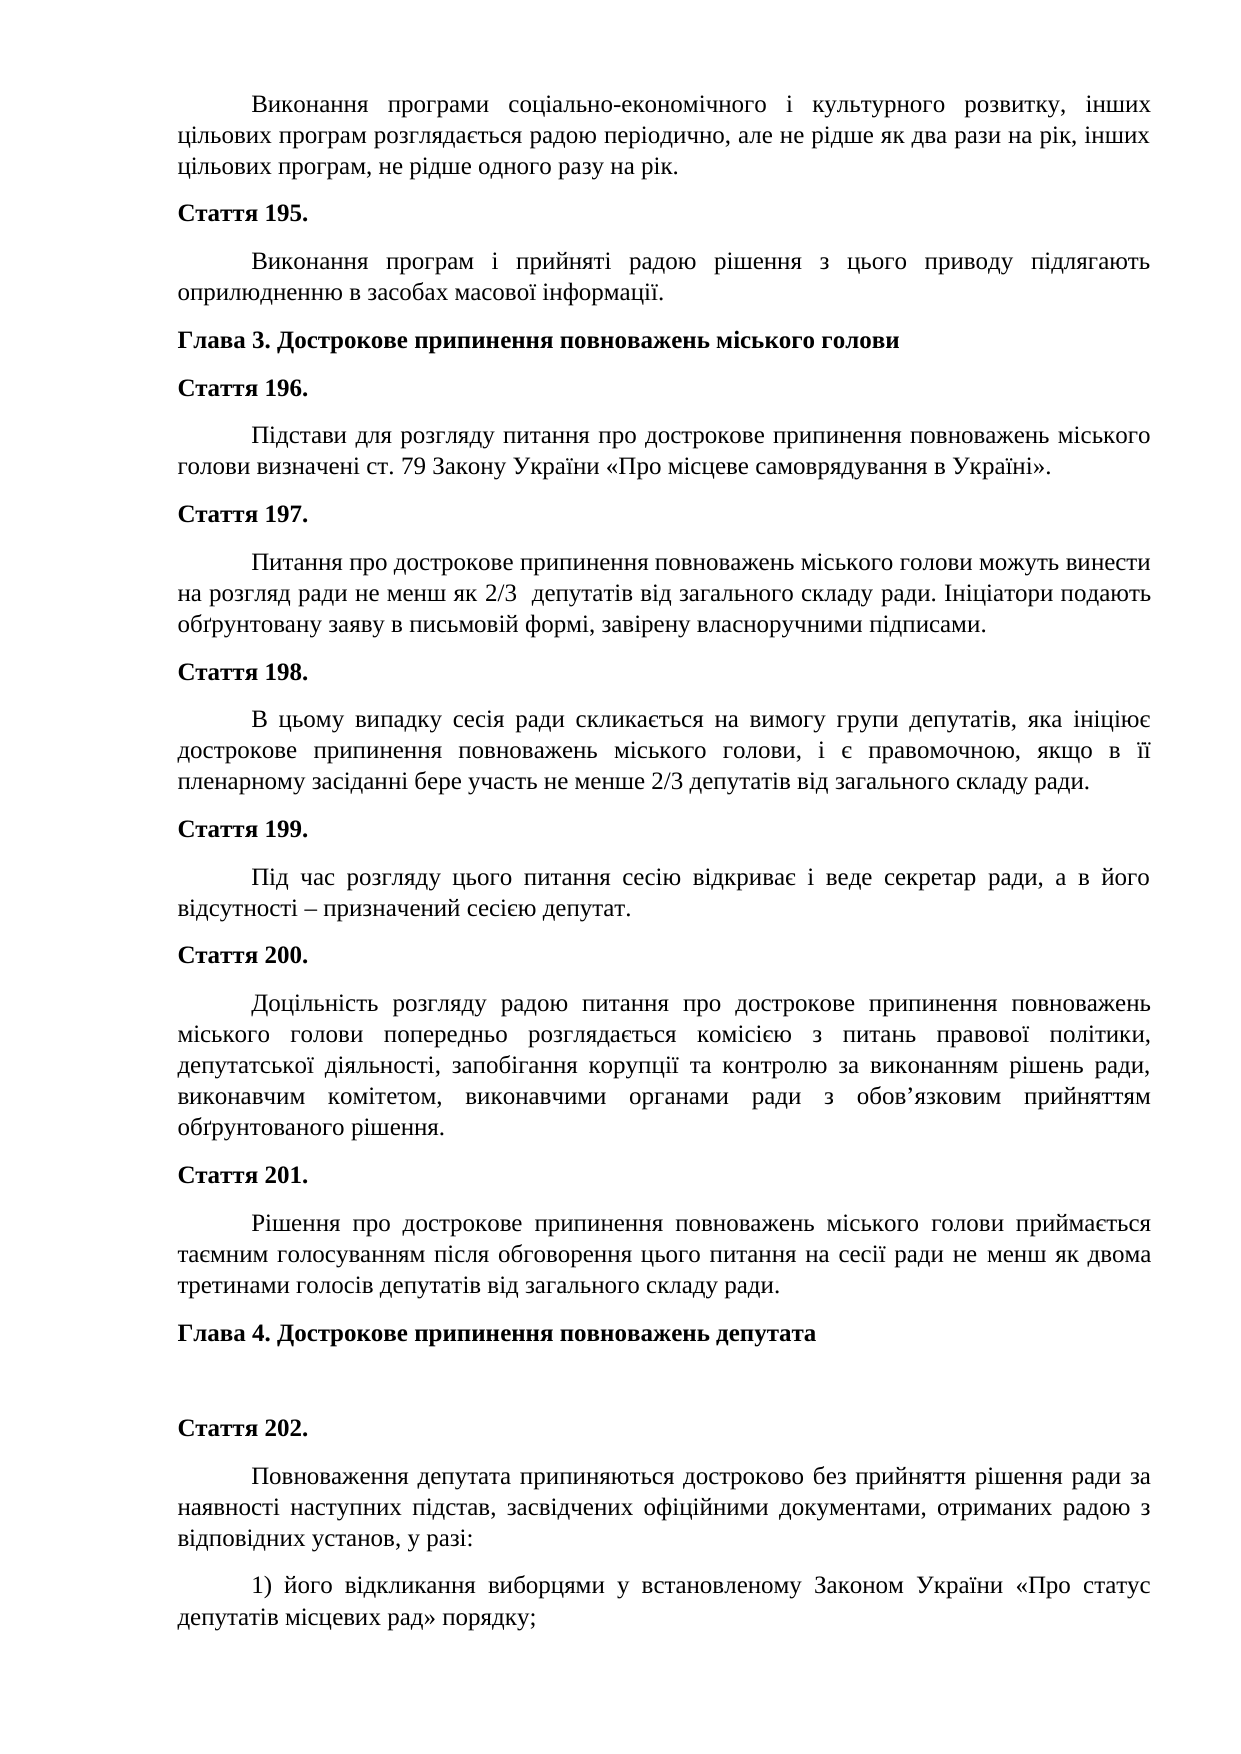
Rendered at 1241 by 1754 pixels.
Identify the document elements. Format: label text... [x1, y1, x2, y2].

text Виконання програм і прийняті радою рішення з цього приводу підлягають оприлюдненню в засобах масової інформації. [177, 246, 1152, 306]
text В цьому випадку сесія ради скликається на вимогу групи депутатів, яка ініціює дострокове припинення повноважень міського голови, і є правомочною, якщо в її пленарному засіданні бере участь не менше 2/3 депутатів від загального складу ради. [177, 704, 1152, 795]
text Стаття 200. [177, 941, 1152, 969]
text Рішення про дострокове припинення повноважень міського голови приймається таємним голосуванням після обговорення цього питання на сесії ради не менш як двома третинами голосів депутатів від загального складу ради. [177, 1208, 1152, 1299]
text 1) його відкликання виборцями у встановленому Законом України «Про статус депутатів місцевих рад» порядку; [177, 1571, 1152, 1630]
text Стаття 196. [177, 373, 1152, 401]
text Виконання програми соціально-економічного і культурного розвитку, інших цільових програм розглядається радою періодично, але не рідше як два рази на рік, інших цільових програм, не рідше одного разу на рік. [177, 89, 1152, 179]
text Стаття 201. [177, 1160, 1152, 1189]
text Стаття 202. [177, 1413, 1152, 1442]
text Під час розгляду цього питання сесію відкриває і веде секретар ради, а в його відсутності – призначений сесією депутат. [177, 862, 1152, 922]
text Стаття 197. [177, 499, 1152, 528]
text Питання про дострокове припинення повноважень міського голови можуть винести на розгляд ради не менш як 2/3 депутатів від загального складу ради. Ініціатори подають обґрунтовану заяву в письмовій формі, завірену власноручними підписами. [177, 547, 1152, 638]
text Підстави для розгляду питання про дострокове припинення повноважень міського голови визначені ст. 79 Закону України «Про місцеве самоврядування в Україні». [177, 420, 1152, 480]
text Доцільність розгляду радою питання про дострокове припинення повноважень міського голови попередньо розглядається комісією з питань правової політики, депутатської діяльності, запобігання корупції та контролю за виконанням рішень ради, виконавчим комітетом, виконавчими органами ради з обов’язковим прийняттям обґрунтованого рішення. [177, 988, 1152, 1141]
text Повноваження депутата припиняються достроково без прийняття рішення ради за наявності наступних підстав, засвідчених офіційними документами, отриманих радою з відповідних установ, у разі: [177, 1461, 1152, 1552]
text Стаття 195. [177, 198, 1152, 227]
text Глава 3. Дострокове припинення повноважень міського голови [177, 325, 1152, 354]
text Стаття 198. [177, 657, 1152, 685]
text Глава 4. Дострокове припинення повноважень депутата [177, 1318, 1152, 1346]
text Стаття 199. [177, 814, 1152, 843]
